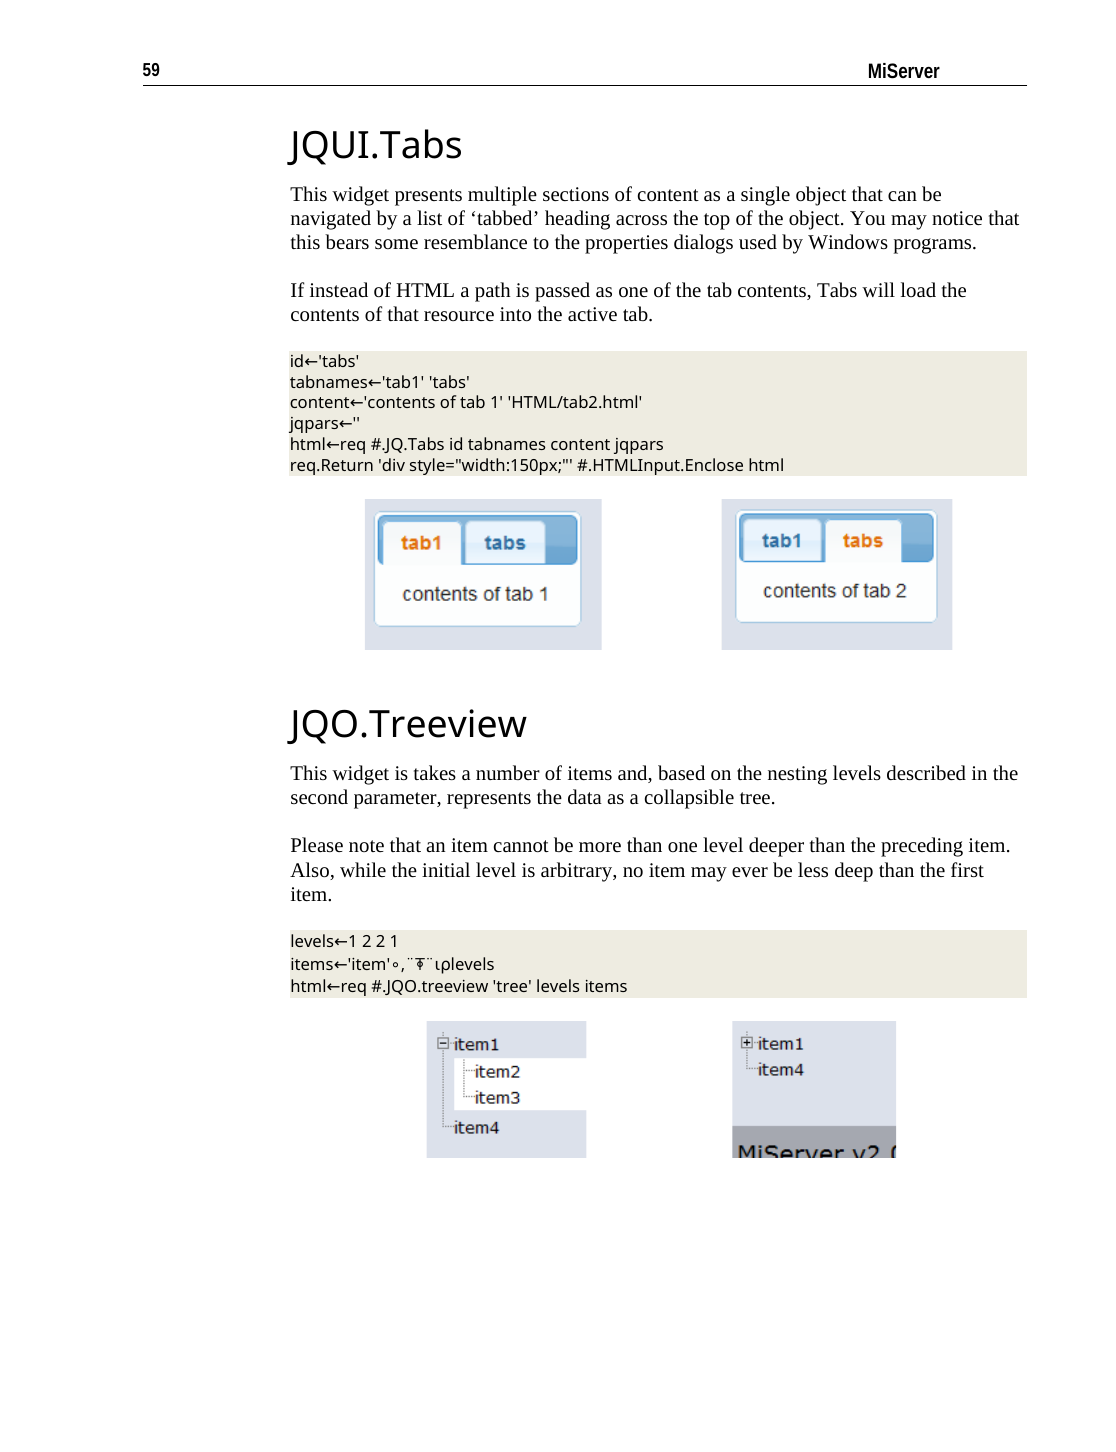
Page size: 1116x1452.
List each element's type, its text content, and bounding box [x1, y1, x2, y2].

text req.Return 'div style="width:150px;"' #.HTMLInput.Enclose html [289, 455, 1027, 476]
subtitle JQO.Treeview [290, 698, 1027, 749]
picture [732, 1021, 897, 1158]
text content←'contents of tab 1' 'HTML/tab2.html' [289, 392, 1027, 413]
picture [426, 1021, 587, 1158]
text html←req #.JQ.Tabs id tabnames content jqpars [289, 434, 1027, 455]
subtitle JQUI.Tabs [290, 118, 1027, 169]
text html←req #.JQO.treeview 'tree' levels items [290, 975, 1027, 998]
text This widget presents multiple sections of content as a single object that can be navigated by a list of ‘tabbed’ heading across the top of the object. You may notice that this bears some resemblance to the properties dialogs used by Windows programs. [290, 182, 1027, 254]
text tabnames←'tab1' 'tabs' [289, 371, 1027, 392]
text levels←1 2 2 1 [290, 930, 1027, 952]
text jqpars←'' [289, 413, 1027, 434]
text items←'item'∘,¨⍕¨⍳⍴levels [290, 952, 1027, 975]
picture [364, 499, 602, 650]
text Please note that an item cannot be more than one level deeper than the preceding item. Also, while the initial level is arbitrary, no item may ever be less deep than the first item. [290, 833, 1027, 906]
text If instead of HTML a path is passed as one of the tab contents, Tabs will load the contents of that resource into the active tab. [290, 278, 1027, 326]
text This widget is takes a number of items and, based on the nesting levels described in the second parameter, represents the data as a collapsible tree. [290, 761, 1027, 809]
picture [721, 499, 953, 650]
text id←'tabs' [289, 351, 1027, 371]
